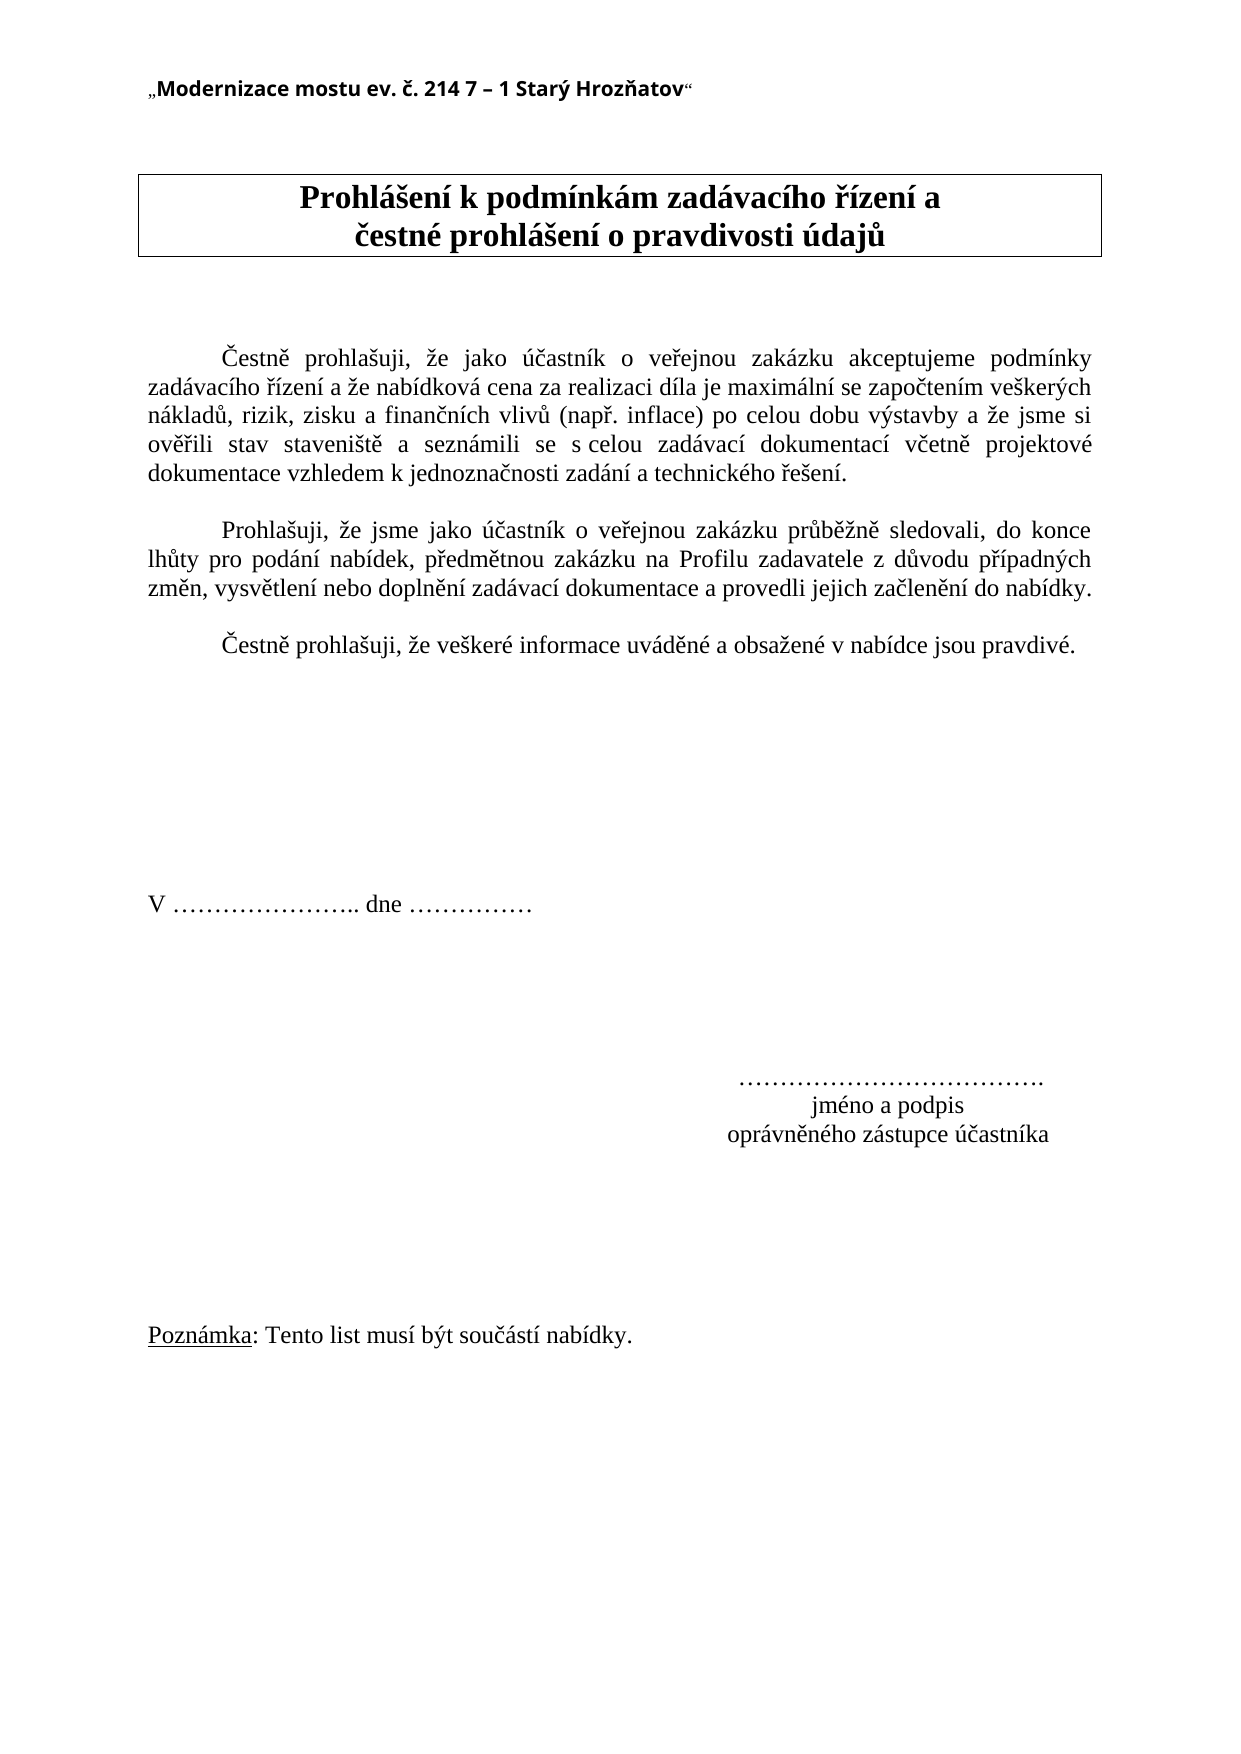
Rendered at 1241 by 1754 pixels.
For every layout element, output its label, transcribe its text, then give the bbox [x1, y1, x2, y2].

text Čestně prohlašuji, že veškeré informace uváděné a obsažené v nabídce jsou pravdivé. [148, 631, 1093, 659]
text oprávněného zástupce účastníka [591, 1119, 1093, 1148]
text jméno a podpis [148, 1091, 1093, 1119]
text Poznámka: Tento list musí být součástí nabídky. [148, 1321, 1093, 1349]
text Prohlášení k podmínkám zadávacího řízení a [139, 175, 1101, 212]
text čestné prohlášení o pravdivosti údajů [139, 212, 1101, 256]
text Čestně prohlašuji, že jako účastník o veřejnou zakázku akceptujeme podmínky zadávacího řízení a že nabídková cena za realizaci díla je maximální se započtením veškerých nákladů, rizik, zisku a finančních vlivů (např. inflace) po celou dobu výstavby a že jsme si ověřili stav staveniště a seznámili se s celou zadávací dokumentací včetně projektové dokumentace vzhledem k jednoznačnosti zadání a technického řešení. [148, 343, 1093, 487]
text Prohlašuji, že jsme jako účastník o veřejnou zakázku průběžně sledovali, do konce lhůty pro podání nabídek, předmětnou zakázku na Profilu zadavatele z důvodu případných změn, vysvětlení nebo doplnění zadávací dokumentace a provedli jejich začlenění do nabídky. [148, 516, 1093, 602]
text V ………………….. dne …………… [148, 889, 1093, 918]
text ………………………………. [148, 1062, 1093, 1091]
